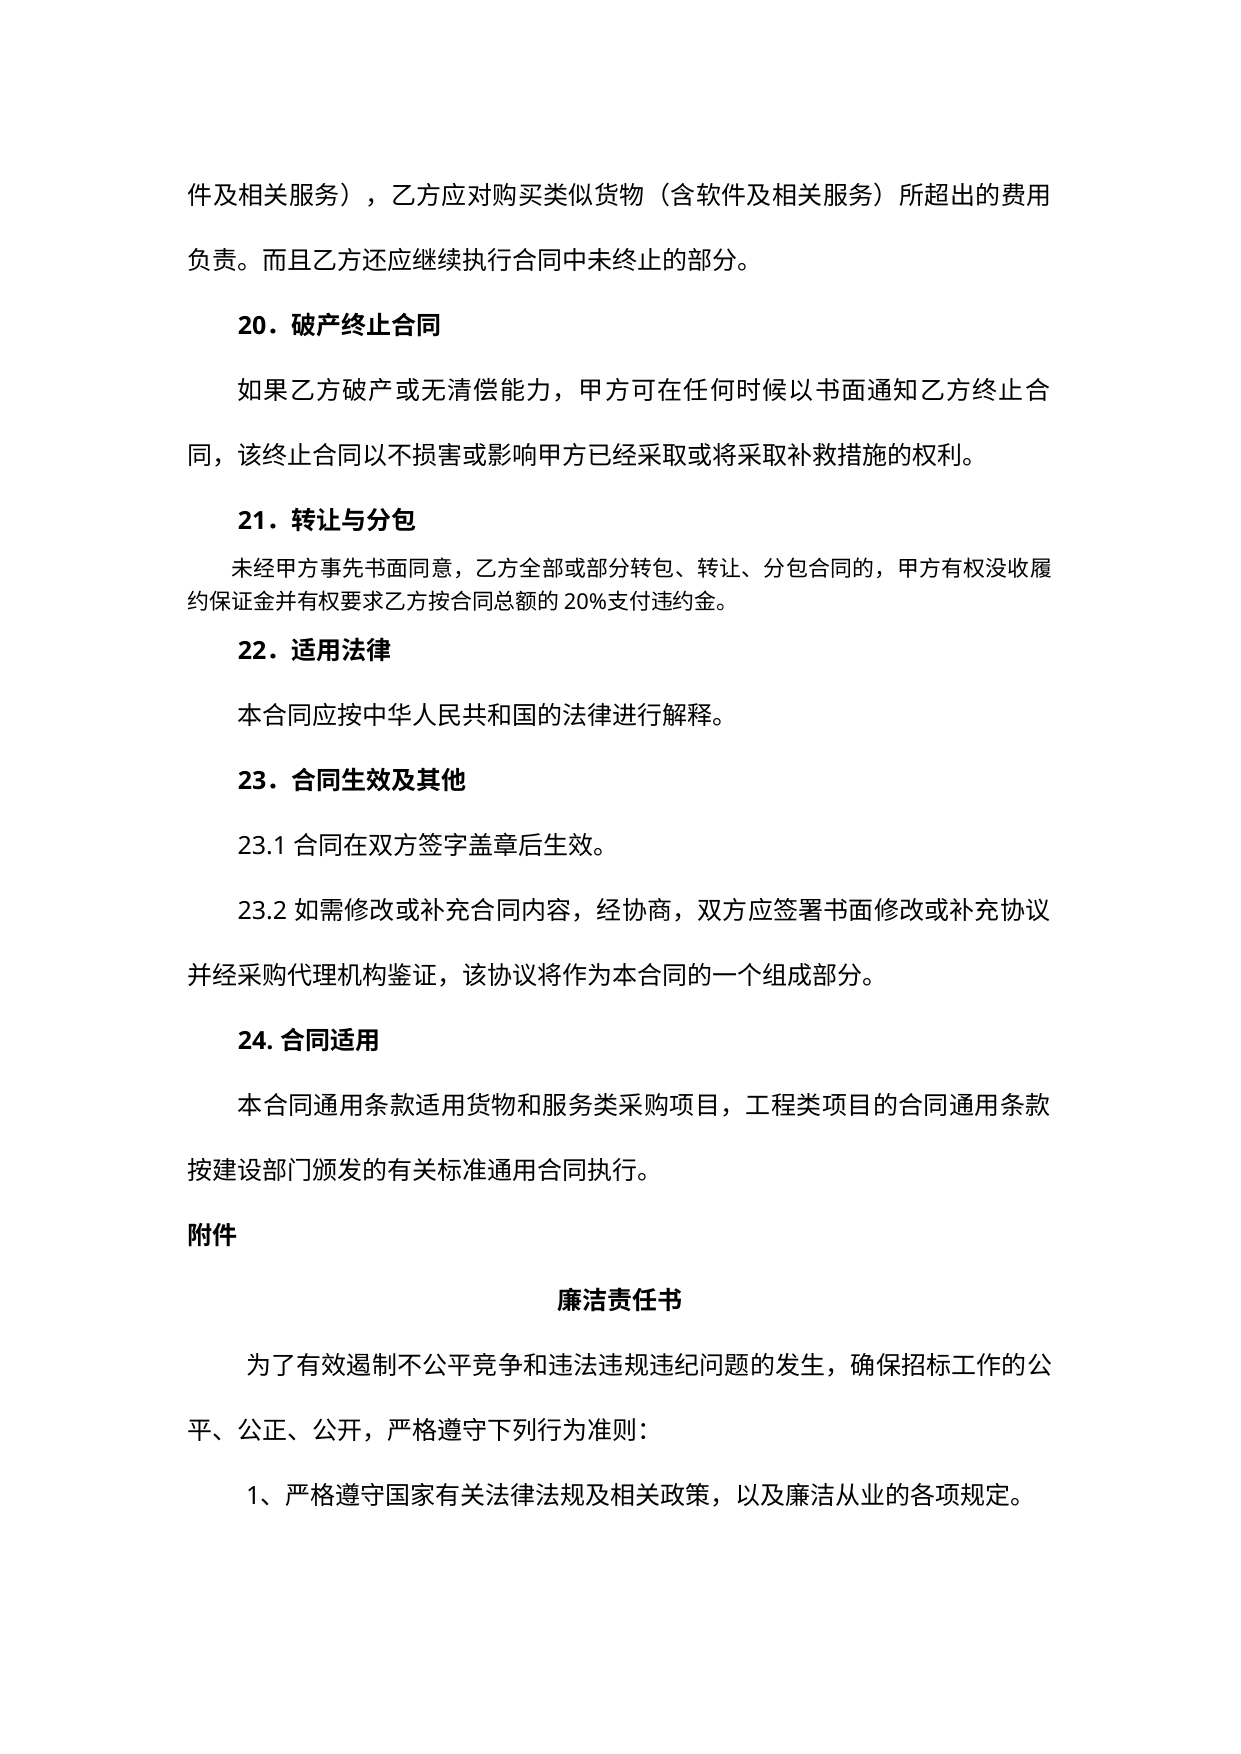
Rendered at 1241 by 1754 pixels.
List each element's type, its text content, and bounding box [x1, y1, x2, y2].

text 附件 [187, 1202, 1053, 1267]
text 23.2 如需修改或补充合同内容，经协商，双方应签署书面修改或补充协议并经采购代理机构鉴证，该协议将作为本合同的一个组成部分。 [187, 877, 1053, 1007]
text 为了有效遏制不公平竞争和违法违规违纪问题的发生，确保招标工作的公平、公正、公开，严格遵守下列行为准则： [187, 1332, 1053, 1462]
text 本合同应按中华人民共和国的法律进行解释。 [187, 682, 1053, 747]
text 未经甲方事先书面同意，乙方全部或部分转包、转让、分包合同的，甲方有权没收履约保证金并有权要求乙方按合同总额的20%支付违约金。 [187, 552, 1053, 617]
text 24. 合同适用 [187, 1007, 1053, 1072]
text 23．合同生效及其他 [187, 747, 1053, 812]
text 21．转让与分包 [187, 487, 1053, 552]
text 1、严格遵守国家有关法律法规及相关政策，以及廉洁从业的各项规定。 [187, 1462, 1053, 1527]
text 22．适用法律 [187, 617, 1053, 682]
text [187, 162, 1053, 292]
text 20．破产终止合同 [187, 292, 1053, 357]
text 23.1 合同在双方签字盖章后生效。 [187, 812, 1053, 877]
text 如果乙方破产或无清偿能力，甲方可在任何时候以书面通知乙方终止合同，该终止合同以不损害或影响甲方已经采取或将采取补救措施的权利。 [187, 357, 1053, 487]
text 廉洁责任书 [187, 1267, 1053, 1332]
text 本合同通用条款适用货物和服务类采购项目，工程类项目的合同通用条款按建设部门颁发的有关标准通用合同执行。 [187, 1072, 1053, 1202]
